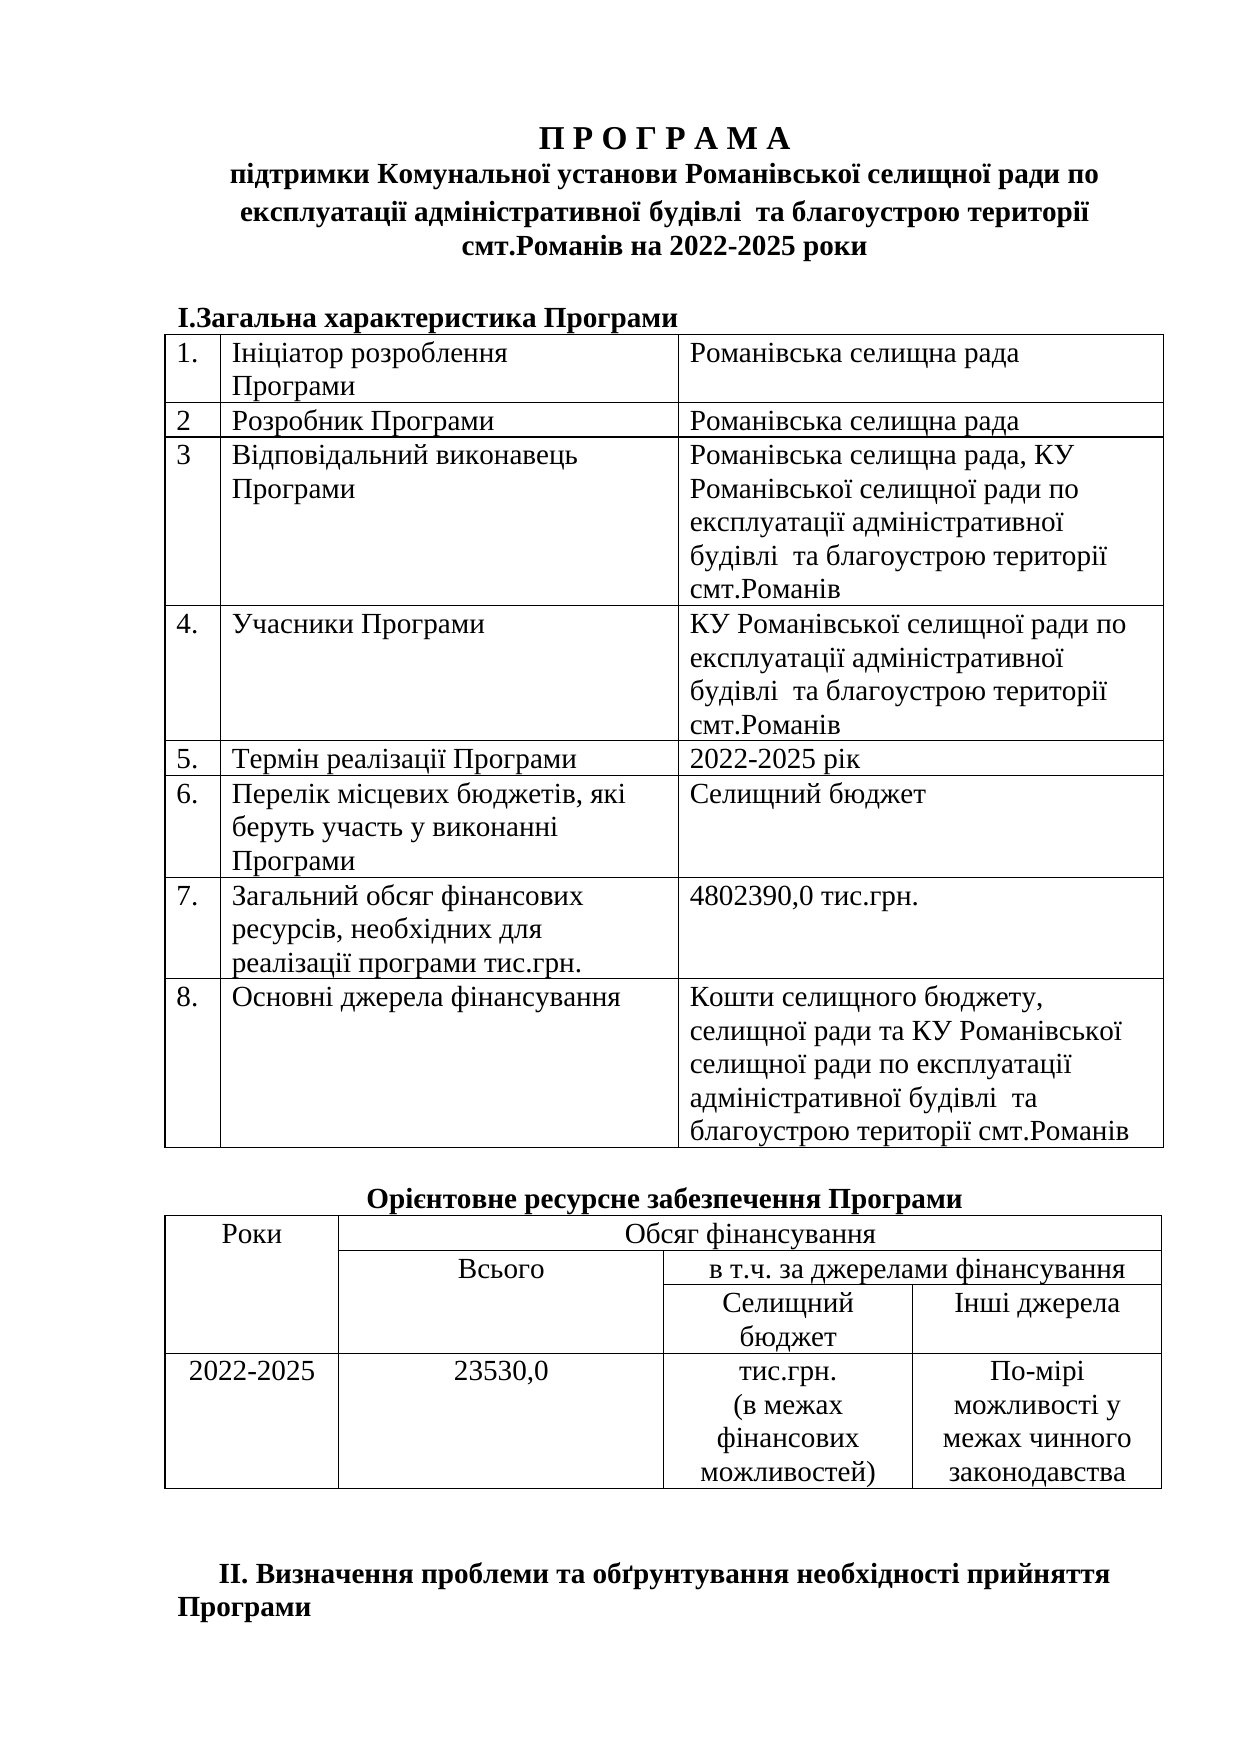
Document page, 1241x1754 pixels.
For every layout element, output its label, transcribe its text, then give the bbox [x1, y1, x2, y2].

table_cell 4802390,0 тис.грн. [679, 878, 1163, 978]
table_cell Основні джерела фінансування [221, 979, 678, 1147]
table_cell Термін реалізації Програми [221, 741, 678, 775]
table_cell 2022-2025 [166, 1354, 338, 1488]
table_cell Відповідальний виконавець Програми [221, 438, 678, 605]
table_cell Учасники Програми [221, 606, 678, 740]
table_cell Всього [339, 1251, 663, 1352]
table_header Обсяг фінансування [339, 1216, 1161, 1250]
table_cell Загальний обсяг фінансових ресурсів, необхідних для реалізації програми тис.грн. [221, 878, 678, 978]
text П Р О Г Р А М А [177, 118, 1152, 156]
table_cell 5. [166, 741, 220, 775]
text Програми [177, 1589, 1152, 1623]
table_cell 4. [166, 606, 220, 740]
text Орієнтовне ресурсне забезпечення Програми [177, 1182, 1152, 1215]
table_cell 2022-2025 рік [679, 741, 1163, 775]
table_cell Розробник Програми [221, 403, 678, 436]
table_cell По-мірі можливості у межах чинного законодавства [913, 1354, 1161, 1488]
table_cell 23530,0 [339, 1354, 663, 1488]
table_cell 2 [166, 403, 220, 436]
table_cell Романівська селищна рада, КУ Романівської селищної ради по експлуатації адміністративної будівлі та благоустрою території смт.Романів [679, 438, 1163, 605]
table_header Роки [166, 1216, 338, 1352]
text І.Загальна характеристика Програми [177, 300, 1152, 334]
table_cell в т.ч. за джерелами фінансування [664, 1251, 1161, 1284]
table_cell Кошти селищного бюджету, селищної ради та КУ Романівської селищної ради по експлуатації адміністративної будівлі та благоустрою території смт.Романів [679, 979, 1163, 1147]
table_header 1. [166, 335, 220, 402]
table_cell КУ Романівської селищної ради по експлуатації адміністративної будівлі та благоустрою території смт.Романів [679, 606, 1163, 740]
table_header Ініціатор розроблення Програми [221, 335, 678, 402]
table_cell Інші джерела [913, 1285, 1161, 1352]
table_cell Селищний бюджет [679, 776, 1163, 877]
table_cell Селищний бюджет [664, 1285, 912, 1352]
table_cell 3 [166, 438, 220, 605]
table_cell 7. [166, 878, 220, 978]
text підтримки Комунальної установи Романівської селищної ради по експлуатації адміністративної будівлі та благоустрою території смт.Романів на 2022-2025 роки [177, 156, 1152, 262]
table_cell 8. [166, 979, 220, 1147]
table_cell Перелік місцевих бюджетів, які беруть участь у виконанні Програми [221, 776, 678, 877]
text ІІ. Визначення проблеми та обґрунтування необхідності прийняття [177, 1556, 1152, 1589]
table_cell 6. [166, 776, 220, 877]
table_header Романівська селищна рада [679, 335, 1163, 402]
table_cell Романівська селищна рада [679, 403, 1163, 436]
table_cell тис.грн. (в межах фінансових можливостей) [664, 1354, 912, 1488]
